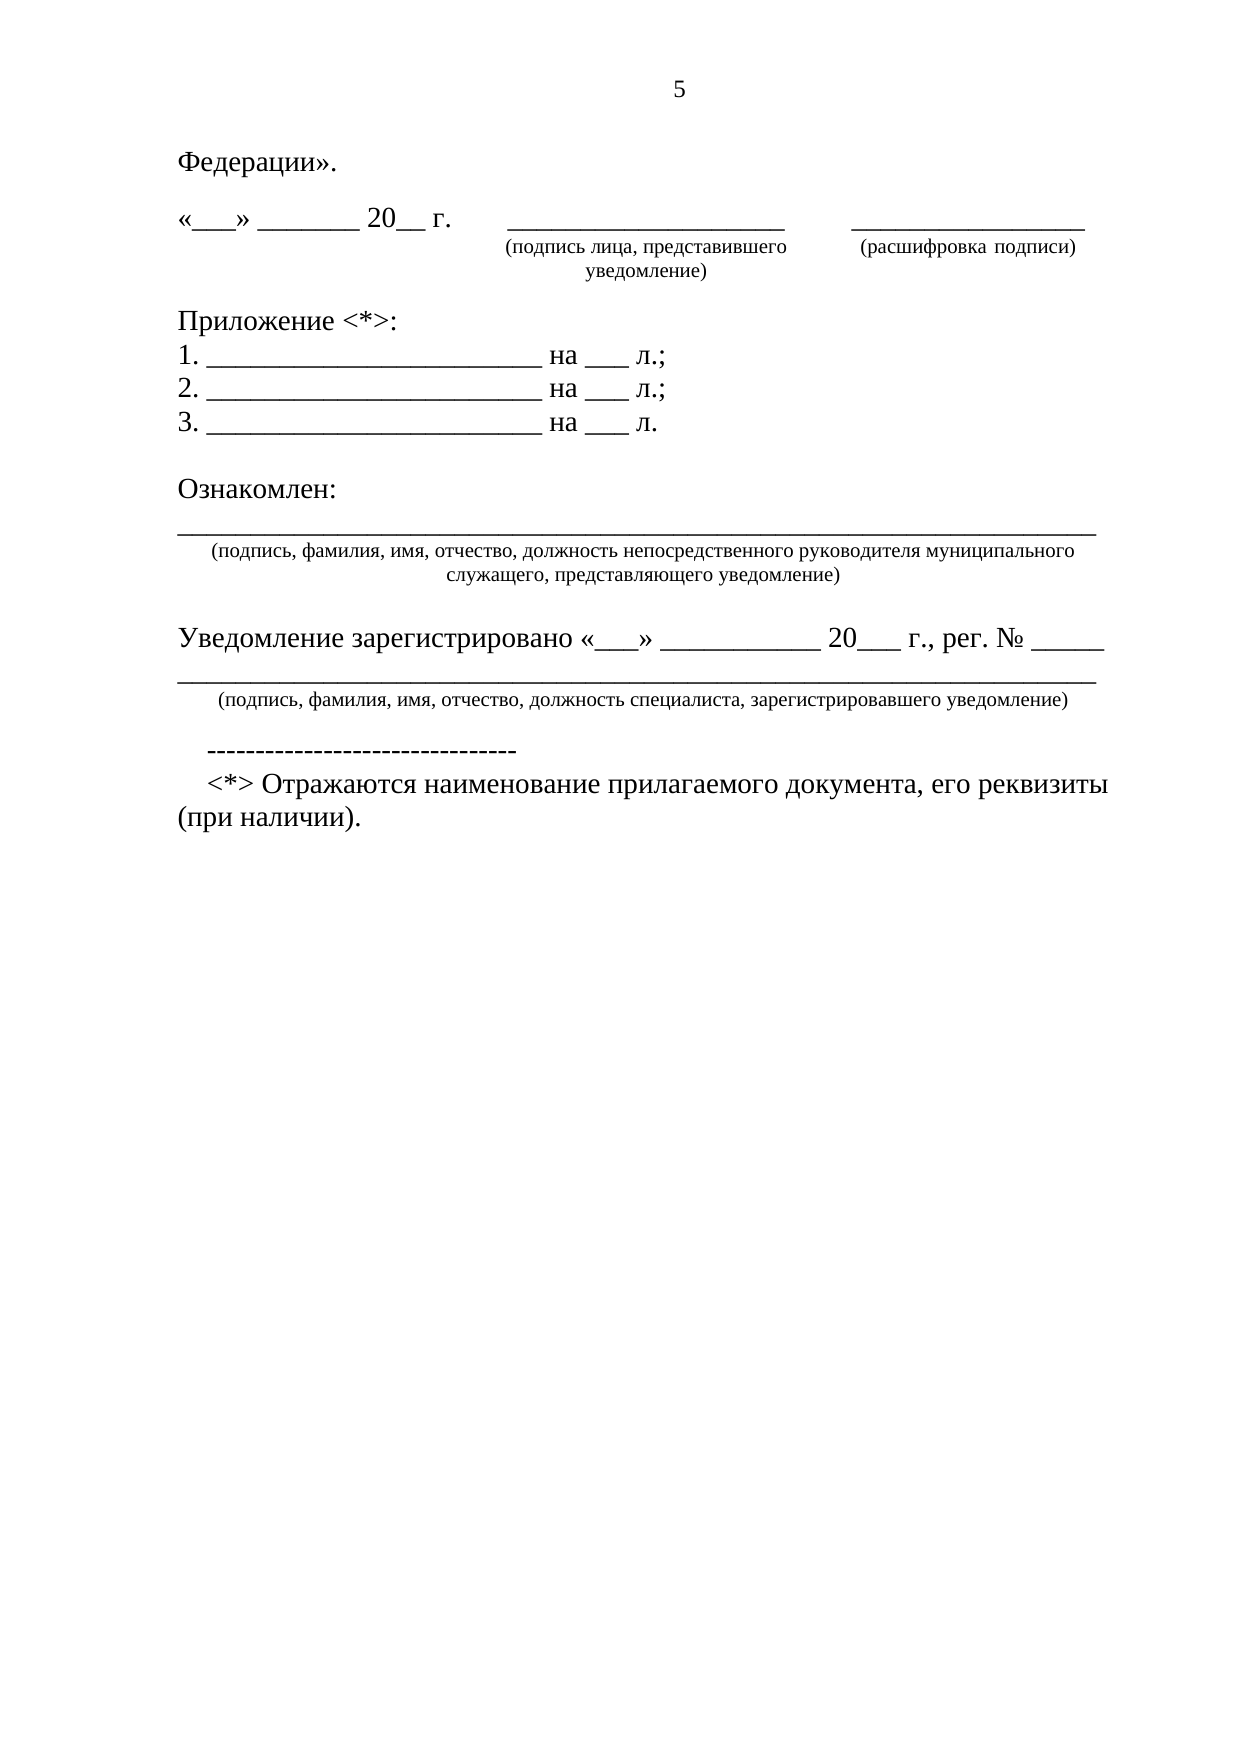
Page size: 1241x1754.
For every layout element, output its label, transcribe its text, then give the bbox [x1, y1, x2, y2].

table_cell Приложение <*>: 1. _______________________ на ___ л.; 2. _______________________ на ___ л.; 3. _______________________ на ___ л. Ознакомлен: _______________________________________________________________ (подпись, фамилия, имя, отчество, должность непосредственного руководителя муниципального служащего, представляющего уведомление) Уведомление зарегистрировано «___» ___________ 20___ г., рег. № _____ _______________________________________________________________ (подпись, фамилия, имя, отчество, должность специалиста, зарегистрировавшего уведомление) [171, 293, 1116, 722]
table_cell ________________ (расшифровка подписи) [820, 190, 1116, 293]
table_cell ___________________ (подпись лица, представившего уведомление) [472, 190, 820, 293]
table_cell -------------------------------- <*> Отражаются наименование прилагаемого документа, его реквизиты (при наличии). [171, 722, 1116, 844]
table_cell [171, 131, 1116, 190]
table_cell «___» _______ 20__ г. [171, 190, 472, 293]
